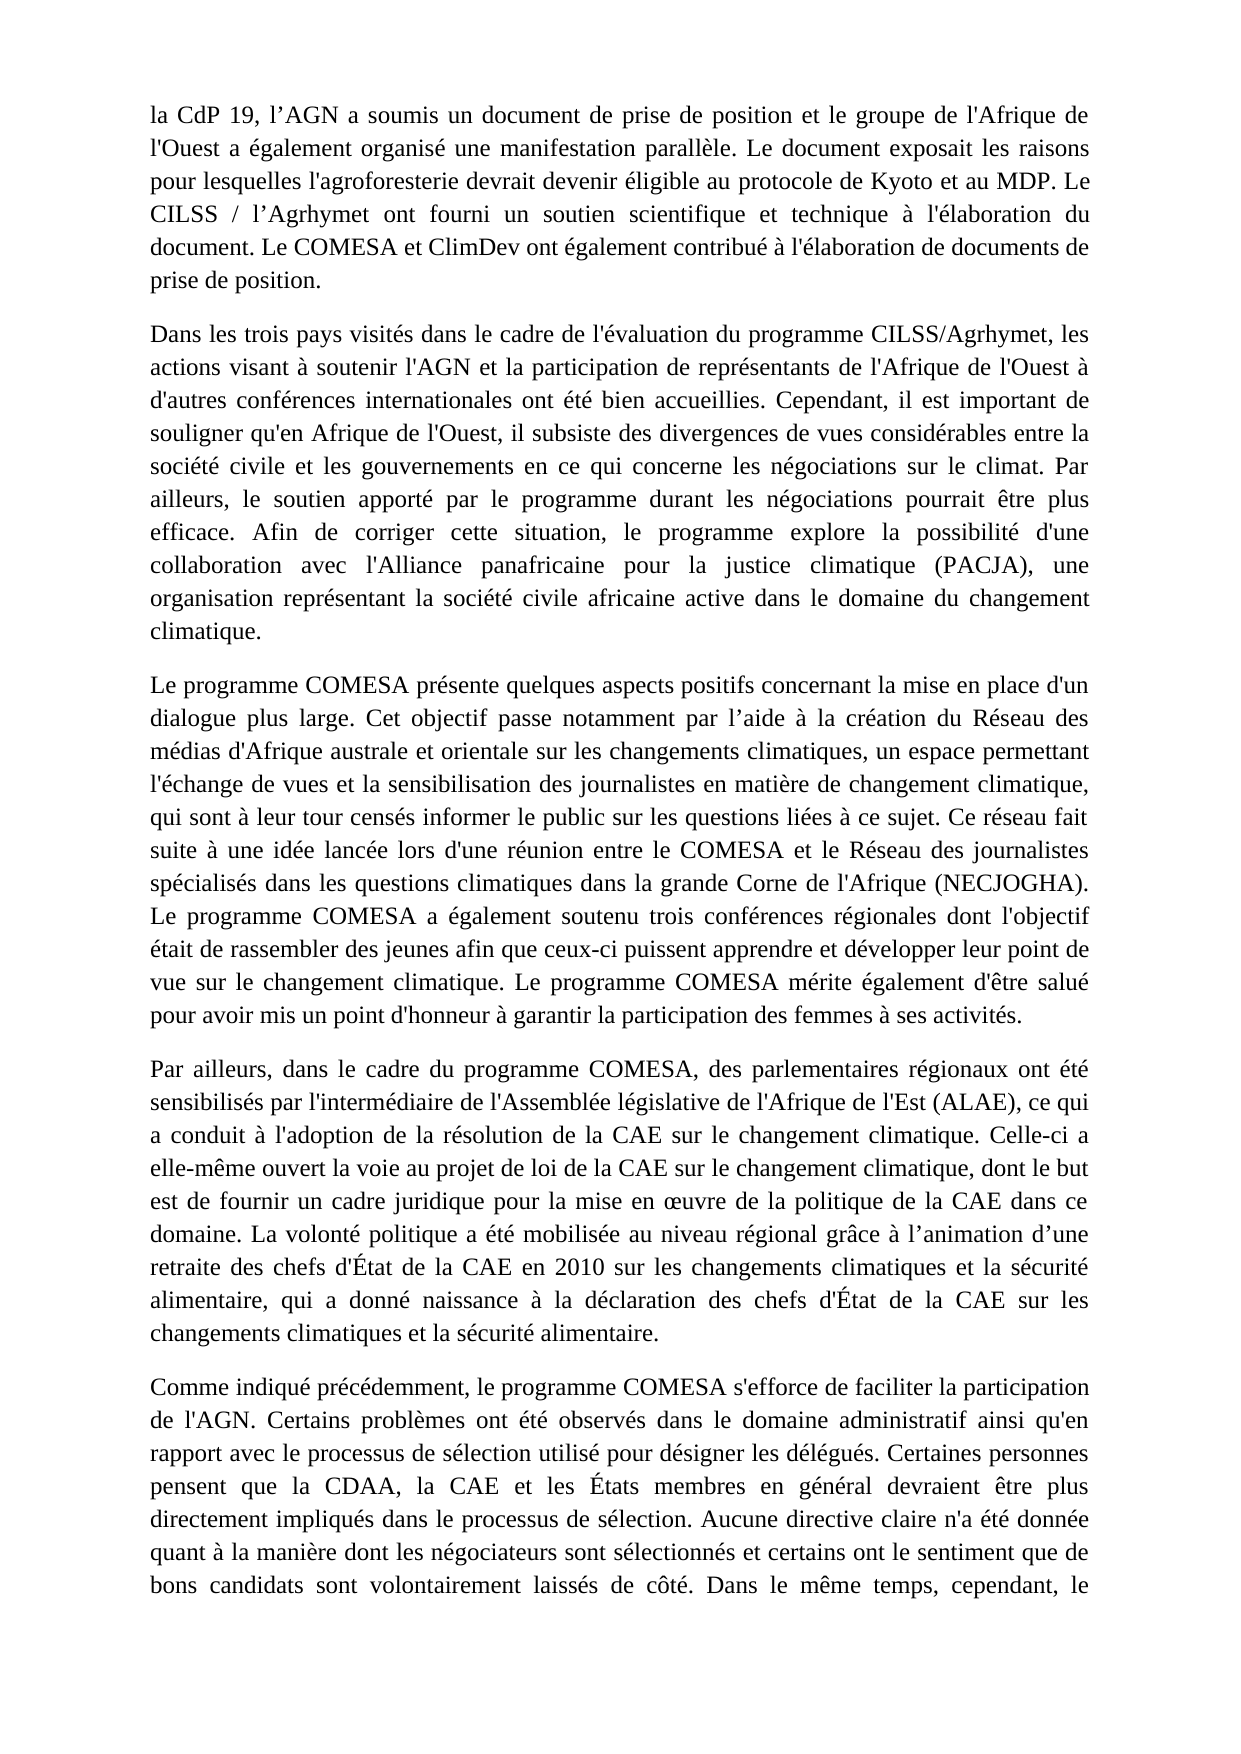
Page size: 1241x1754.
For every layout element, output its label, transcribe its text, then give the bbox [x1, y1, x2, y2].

text Le programme COMESA présente quelques aspects positifs concernant la mise en place d'un dialogue plus large. Cet objectif passe notamment par l’aide à la création du Réseau des médias d'Afrique australe et orientale sur les changements climatiques, un espace permettant l'échange de vues et la sensibilisation des journalistes en matière de changement climatique, qui sont à leur tour censés informer le public sur les questions liées à ce sujet. Ce réseau fait suite à une idée lancée lors d'une réunion entre le COMESA et le Réseau des journalistes spécialisés dans les questions climatiques dans la grande Corne de l'Afrique (NECJOGHA). Le programme COMESA a également soutenu trois conférences régionales dont l'objectif était de rassembler des jeunes afin que ceux-ci puissent apprendre et développer leur point de vue sur le changement climatique. Le programme COMESA mérite également d'être salué pour avoir mis un point d'honneur à garantir la participation des femmes à ses activités. [150, 670, 1090, 1029]
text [150, 100, 1090, 294]
text Par ailleurs, dans le cadre du programme COMESA, des parlementaires régionaux ont été sensibilisés par l'intermédiaire de l'Assemblée législative de l'Afrique de l'Est (ALAE), ce qui a conduit à l'adoption de la résolution de la CAE sur le changement climatique. Celle-ci a elle-même ouvert la voie au projet de loi de la CAE sur le changement climatique, dont le but est de fournir un cadre juridique pour la mise en œuvre de la politique de la CAE dans ce domaine. La volonté politique a été mobilisée au niveau régional grâce à l’animation d’une retraite des chefs d'État de la CAE en 2010 sur les changements climatiques et la sécurité alimentaire, qui a donné naissance à la déclaration des chefs d'État de la CAE sur les changements climatiques et la sécurité alimentaire. [150, 1054, 1090, 1347]
text Dans les trois pays visités dans le cadre de l'évaluation du programme CILSS/Agrhymet, les actions visant à soutenir l'AGN et la participation de représentants de l'Afrique de l'Ouest à d'autres conférences internationales ont été bien accueillies. Cependant, il est important de souligner qu'en Afrique de l'Ouest, il subsiste des divergences de vues considérables entre la société civile et les gouvernements en ce qui concerne les négociations sur le climat. Par ailleurs, le soutien apporté par le programme durant les négociations pourrait être plus efficace. Afin de corriger cette situation, le programme explore la possibilité d'une collaboration avec l'Alliance panafricaine pour la justice climatique (PACJA), une organisation représentant la société civile africaine active dans le domaine du changement climatique. [150, 319, 1090, 645]
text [150, 1372, 1090, 1599]
